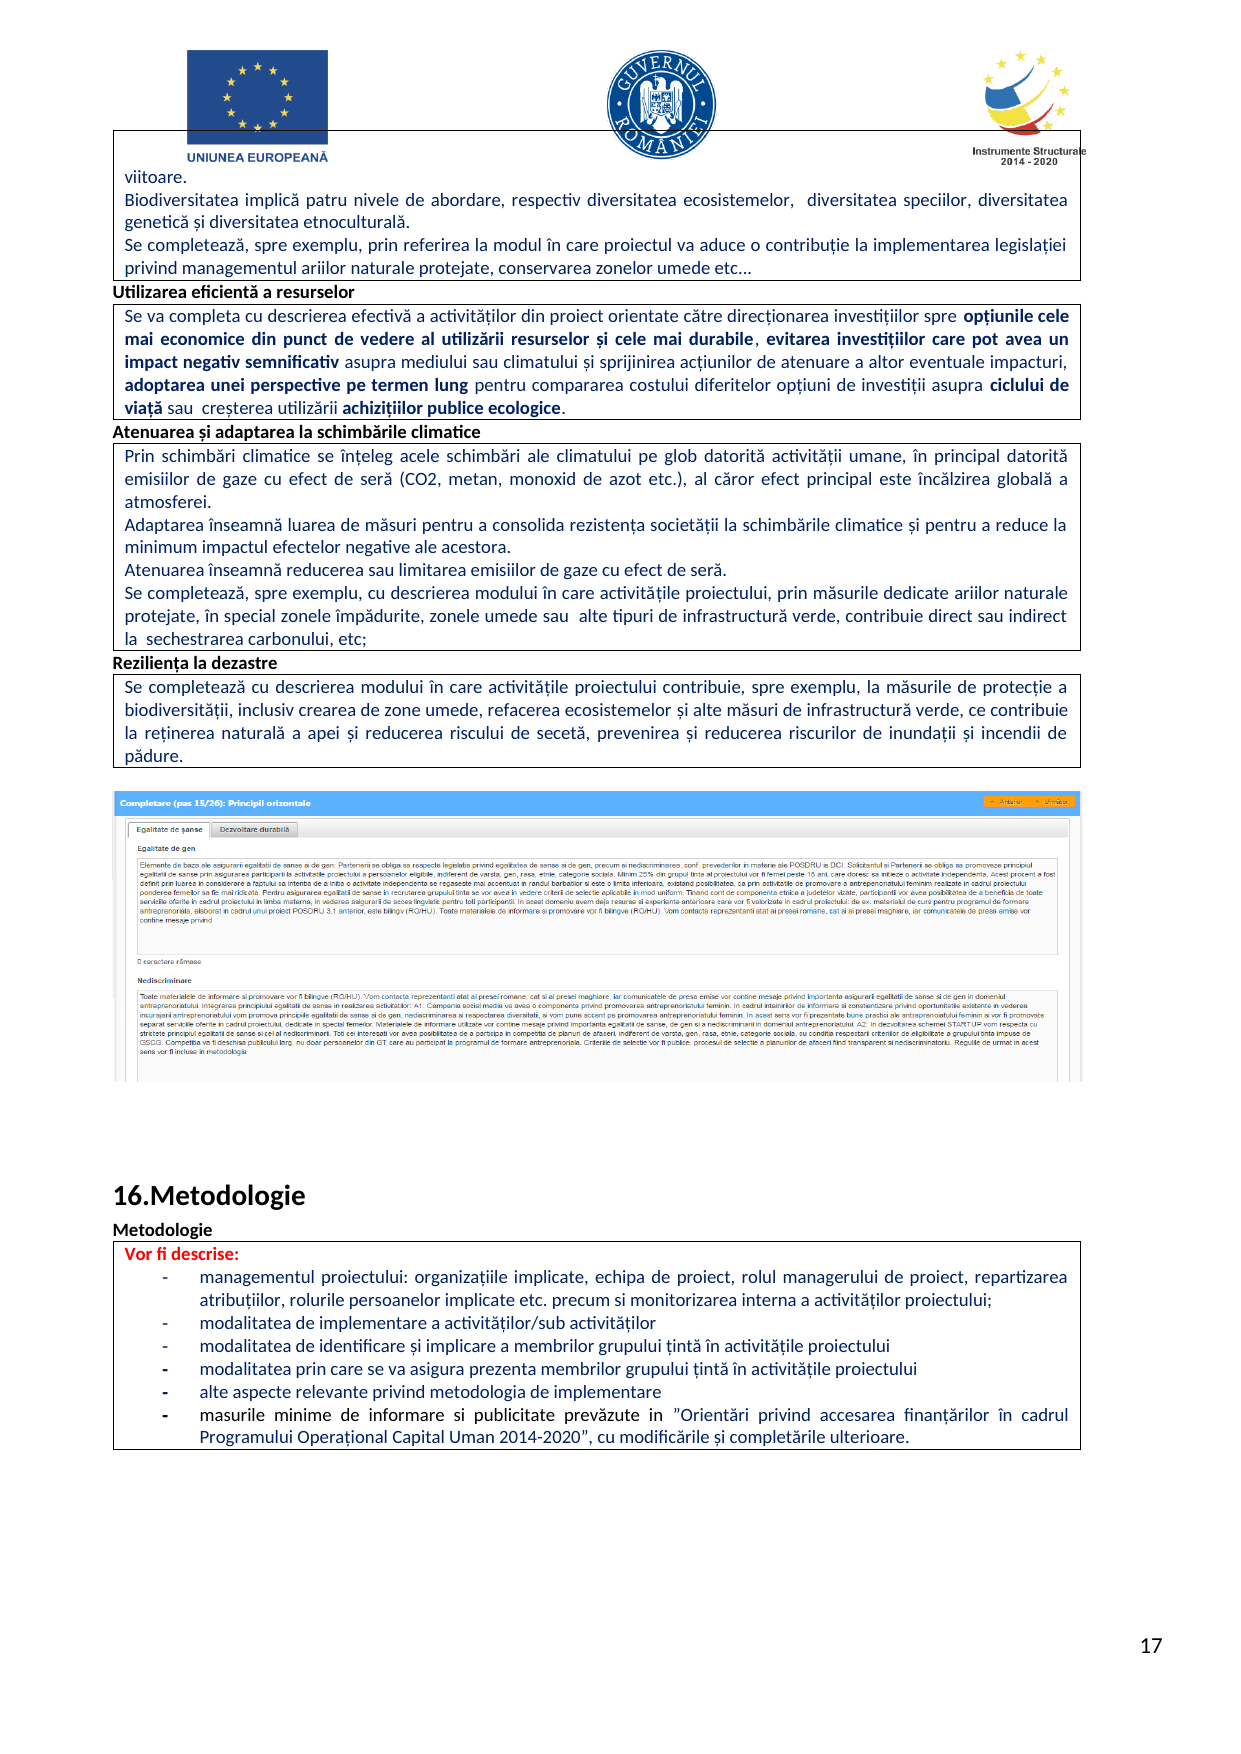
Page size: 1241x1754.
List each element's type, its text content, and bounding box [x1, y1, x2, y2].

table_header Vor fi descrise: managementul proiectului: organizațiile implicate, echipa de proiect, rolul managerului de proiect, repartizarea atribuțiilor, rolurile persoanelor implicate etc. precum si monitorizarea interna a activităților proiectului; modalitatea de implementare a activităților/sub activităților modalitatea de identificare şi implicare a membrilor grupului țintă în activitățile proiectului modalitatea prin care se va asigura prezenta membrilor grupului țintă în activitățile proiectului alte aspecte relevante privind metodologia de implementare masurile minime de informare si publicitate prevăzute in ”Orientări privind accesarea finanțărilor în cadrul Programului Operațional Capital Uman 2014-2020”, cu modificările și completările ulterioare. [114, 1242, 1080, 1448]
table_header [114, 131, 1080, 279]
text Metodologie [112, 1218, 1162, 1241]
table_header Prin schimbări climatice se înțeleg acele schimbări ale climatului pe glob datorită activității umane, în principal datorită emisiilor de gaze cu efect de seră (CO2, metan, monoxid de azot etc.), al căror efect principal este încălzirea globală a atmosferei. Adaptarea înseamnă luarea de măsuri pentru a consolida rezistența societății la schimbările climatice și pentru a reduce la minimum impactul efectelor negative ale acestora. Atenuarea înseamnă reducerea sau limitarea emisiilor de gaze cu efect de seră. Se completează, spre exemplu, cu descrierea modului în care activităţile proiectului, prin măsurile dedicate ariilor naturale protejate, în special zonele împădurite, zonele umede sau alte tipuri de infrastructură verde, contribuie direct sau indirect la sechestrarea carbonului, etc; [114, 444, 1080, 650]
picture [973, 50, 1086, 165]
subtitle 16.Metodologie [112, 1177, 1162, 1213]
picture [605, 48, 717, 130]
table_header Se va completa cu descrierea efectivă a activităților din proiect orientate către direcționarea investițiilor spre opțiunile cele mai economice din punct de vedere al utilizării resurselor și cele mai durabile, evitarea investițiilor care pot avea un impact negativ semnificativ asupra mediului sau climatului și sprijinirea acțiunilor de atenuare a altor eventuale impacturi, adoptarea unei perspective pe termen lung pentru compararea costului diferitelor opțiuni de investiții asupra ciclului de viață sau creșterea utilizării achizițiilor publice ecologice. [114, 305, 1080, 419]
picture [187, 50, 328, 130]
text Atenuarea și adaptarea la schimbările climatice [112, 420, 1162, 443]
picture [112, 791, 1083, 1082]
text Reziliența la dezastre [112, 651, 1162, 674]
table_header Se completează cu descrierea modului în care activităţile proiectului contribuie, spre exemplu, la măsurile de protecție a biodiversității, inclusiv crearea de zone umede, refacerea ecosistemelor şi alte măsuri de infrastructură verde, ce contribuie la reținerea naturală a apei şi reducerea riscului de secetă, prevenirea și reducerea riscurilor de inundații și incendii de pădure. [114, 675, 1080, 767]
text Utilizarea eficientă a resurselor [112, 281, 1162, 303]
